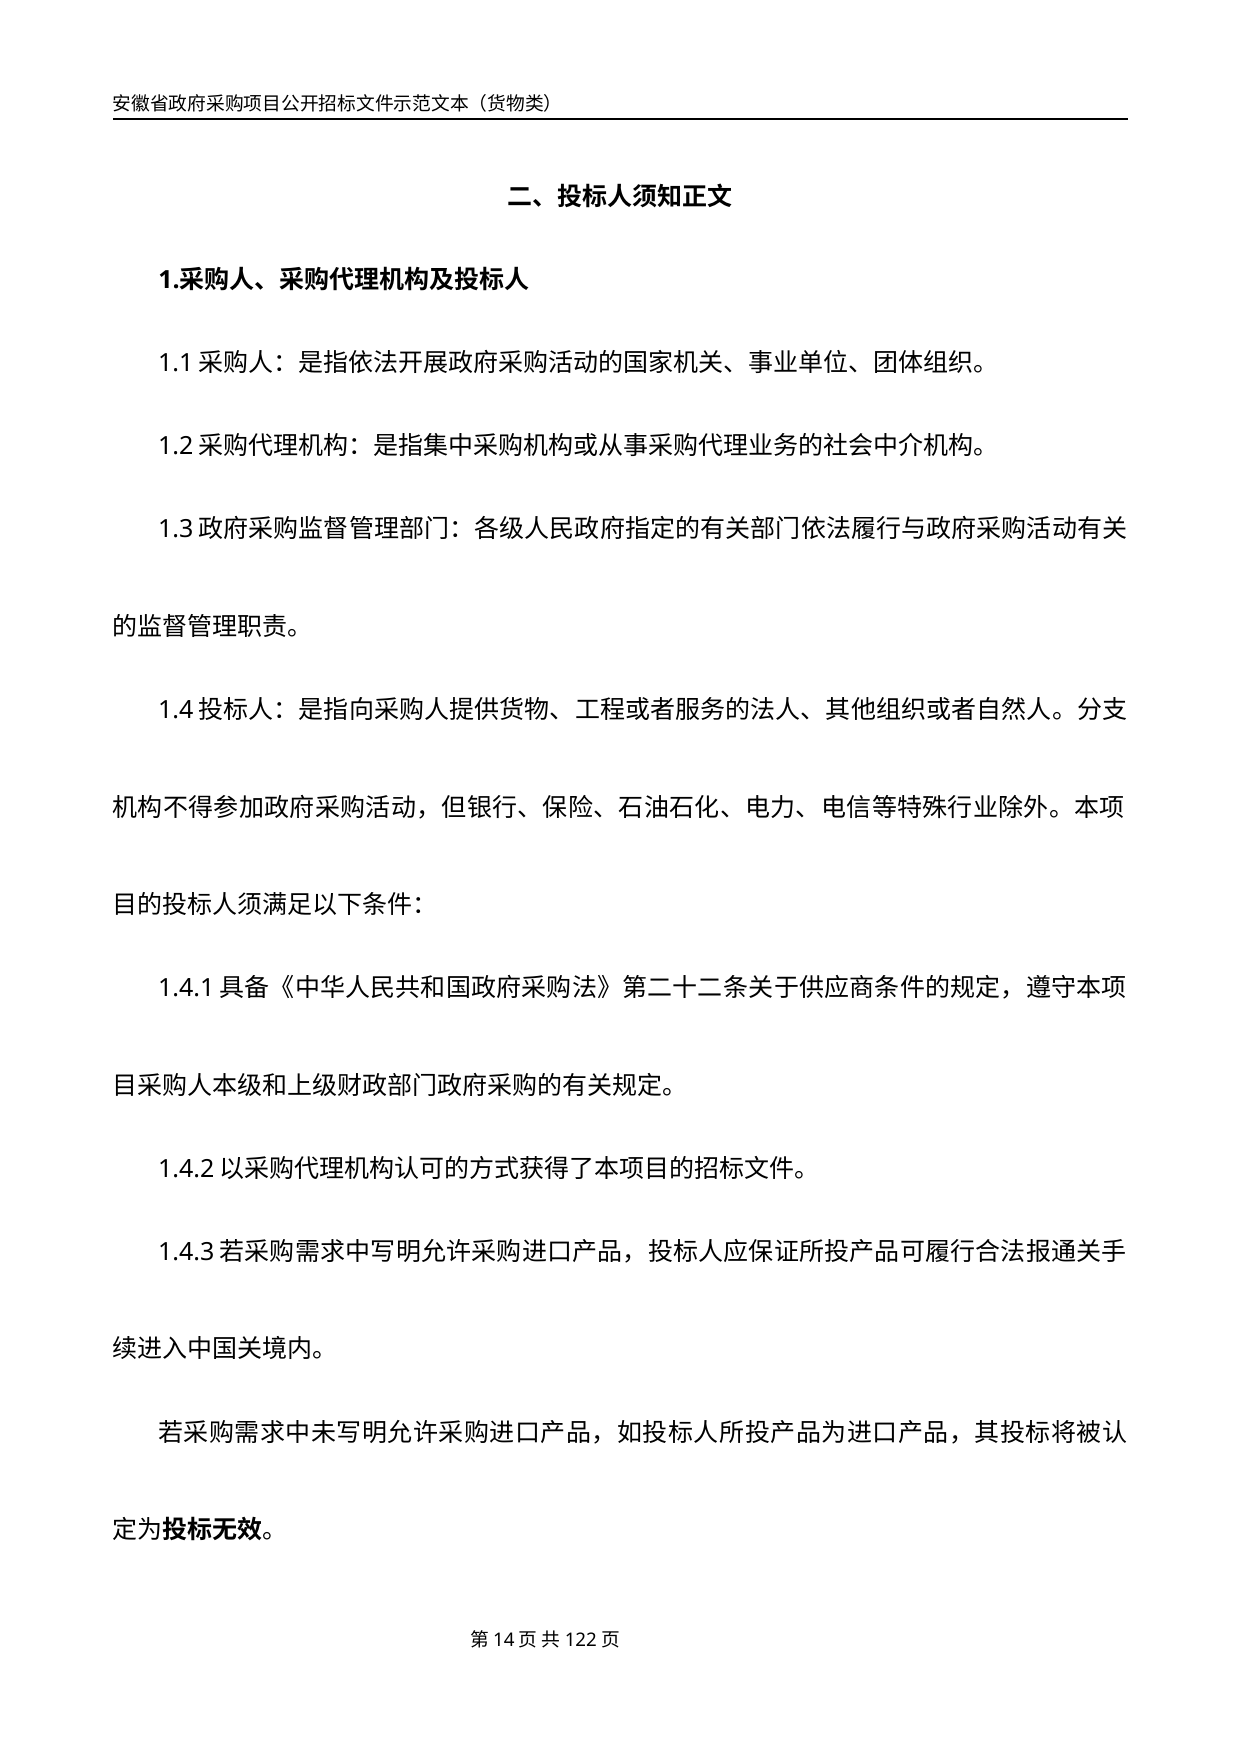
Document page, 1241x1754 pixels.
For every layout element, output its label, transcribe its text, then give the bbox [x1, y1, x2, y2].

text 1.4.1具备《中华人民共和国政府采购法》第二十二条关于供应商条件的规定，遵守本项目采购人本级和上级财政部门政府采购的有关规定。 [112, 953, 1128, 1116]
text 1.1采购人：是指依法开展政府采购活动的国家机关、事业单位、团体组织。 [112, 328, 1128, 393]
text 二、投标人须知正文 [112, 162, 1128, 227]
text 1.4投标人：是指向采购人提供货物、工程或者服务的法人、其他组织或者自然人。分支机构不得参加政府采购活动，但银行、保险、石油石化、电力、电信等特殊行业除外。本项目的投标人须满足以下条件： [112, 675, 1128, 935]
text 1.4.2以采购代理机构认可的方式获得了本项目的招标文件。 [112, 1134, 1128, 1199]
text 1.3政府采购监督管理部门：各级人民政府指定的有关部门依法履行与政府采购活动有关的监督管理职责。 [112, 494, 1128, 657]
text 1.2采购代理机构：是指集中采购机构或从事采购代理业务的社会中介机构。 [112, 411, 1128, 476]
text 1.采购人、采购代理机构及投标人 [112, 245, 1128, 310]
text 1.4.3若采购需求中写明允许采购进口产品，投标人应保证所投产品可履行合法报通关手续进入中国关境内。 [112, 1217, 1128, 1379]
text 若采购需求中未写明允许采购进口产品，如投标人所投产品为进口产品，其投标将被认定为投标无效。 [112, 1398, 1128, 1560]
